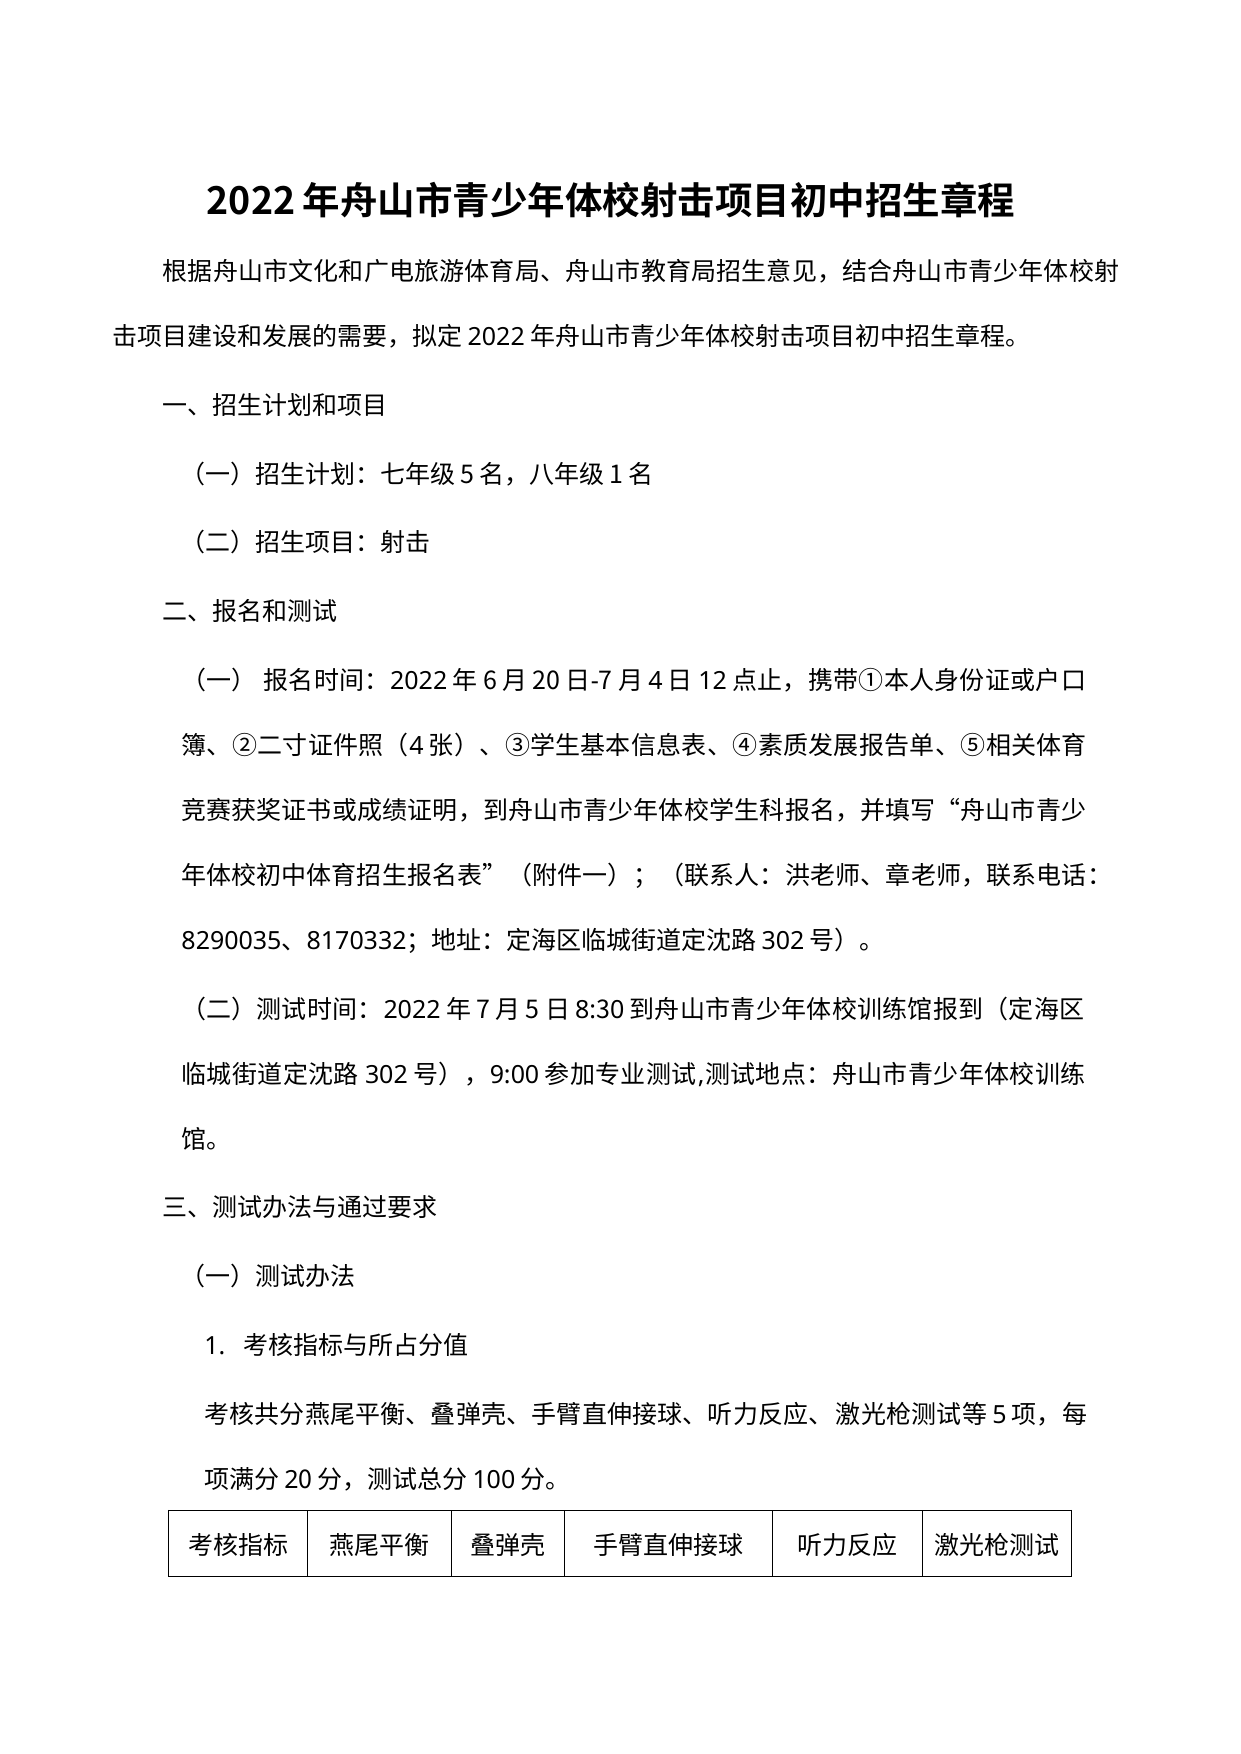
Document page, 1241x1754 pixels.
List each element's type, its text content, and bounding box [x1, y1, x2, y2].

list 报名和测试 [112, 577, 1087, 642]
text 2022年舟山市青少年体校射击项目初中招生章程 [134, 166, 1087, 231]
table_header 燕尾平衡 [308, 1511, 451, 1576]
list 考核指标与所占分值 [204, 1311, 1087, 1376]
table_header 考核指标 [169, 1511, 307, 1576]
list 测试时间：2022年7月5日8:30到舟山市青少年体校训练馆报到（定海区临城街道定沈路302号），9:00参加专业测试,测试地点：舟山市青少年体校训练馆。 [181, 975, 1087, 1170]
table_header 手臂直伸接球 [565, 1511, 772, 1576]
text 考核共分燕尾平衡、叠弹壳、手臂直伸接球、听力反应、激光枪测试等5项，每项满分20分，测试总分100分。 [204, 1380, 1087, 1510]
list 报名时间：2022年6月20日-7月4日12点止，携带①本人身份证或户口簿、②二寸证件照（4张）、③学生基本信息表、④素质发展报告单、⑤相关体育竞赛获奖证书或成绩证明，到舟山市青少年体校学生科报名，并填写“舟山市青少年体校初中体育招生报名表”（附件一）；（联系人：洪老师、章老师，联系电话：8290035、8170332；地址：定海区临城街道定沈路302号）。 [181, 646, 1087, 971]
text 根据舟山市文化和广电旅游体育局、舟山市教育局招生意见，结合舟山市青少年体校射击项目建设和发展的需要，拟定2022年舟山市青少年体校射击项目初中招生章程。 [112, 237, 1121, 367]
table_header 听力反应 [773, 1511, 922, 1576]
list 测试办法 [158, 1242, 1087, 1307]
table_header 激光枪测试 [923, 1511, 1071, 1576]
table_header 叠弹壳 [452, 1511, 564, 1576]
list 测试办法与通过要求 [112, 1173, 1087, 1238]
list 招生计划和项目 [112, 371, 1087, 436]
list 招生计划：七年级5名，八年级1名 [158, 440, 1087, 505]
list 招生项目：射击 [158, 508, 1087, 573]
